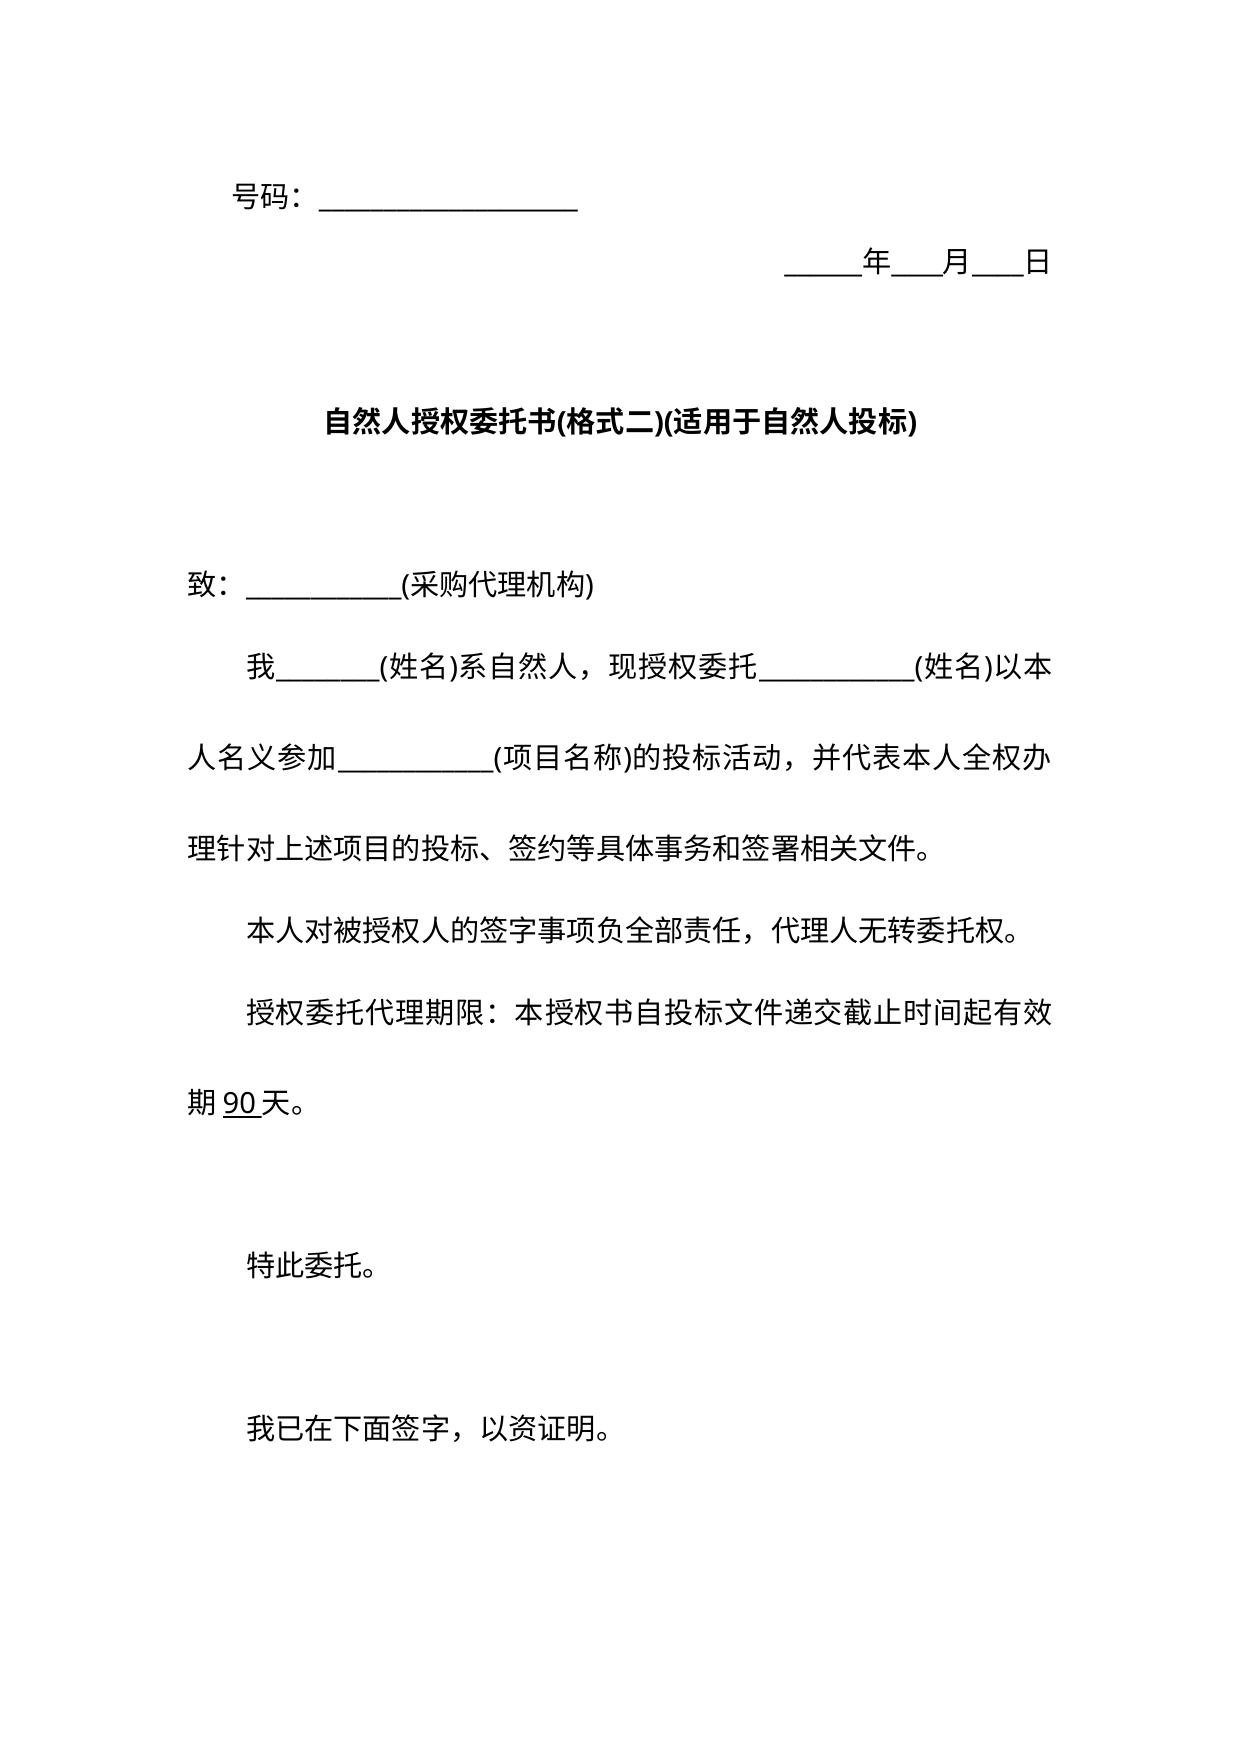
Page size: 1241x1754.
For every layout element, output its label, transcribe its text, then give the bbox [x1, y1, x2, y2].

text 特此委托。 [187, 1232, 1053, 1297]
text 致：____________(采购代理机构) [187, 550, 1053, 615]
text 自然人授权委托书(格式二)(适用于自然人投标) [187, 388, 1053, 453]
text 本人对被授权人的签字事项负全部责任，代理人无转委托权。 [187, 896, 1053, 961]
text ______年____月____日 [187, 227, 1053, 292]
text 授权委托代理期限：本授权书自投标文件递交截止时间起有效期90天。 [187, 978, 1053, 1134]
text 我________(姓名)系自然人，现授权委托____________(姓名)以本人名义参加____________(项目名称)的投标活动，并代表本人全权办理针对上述项目的投标、签约等具体事务和签署相关文件。 [187, 632, 1053, 879]
text 我已在下面签字，以资证明。 [187, 1394, 1053, 1459]
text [231, 162, 1053, 227]
